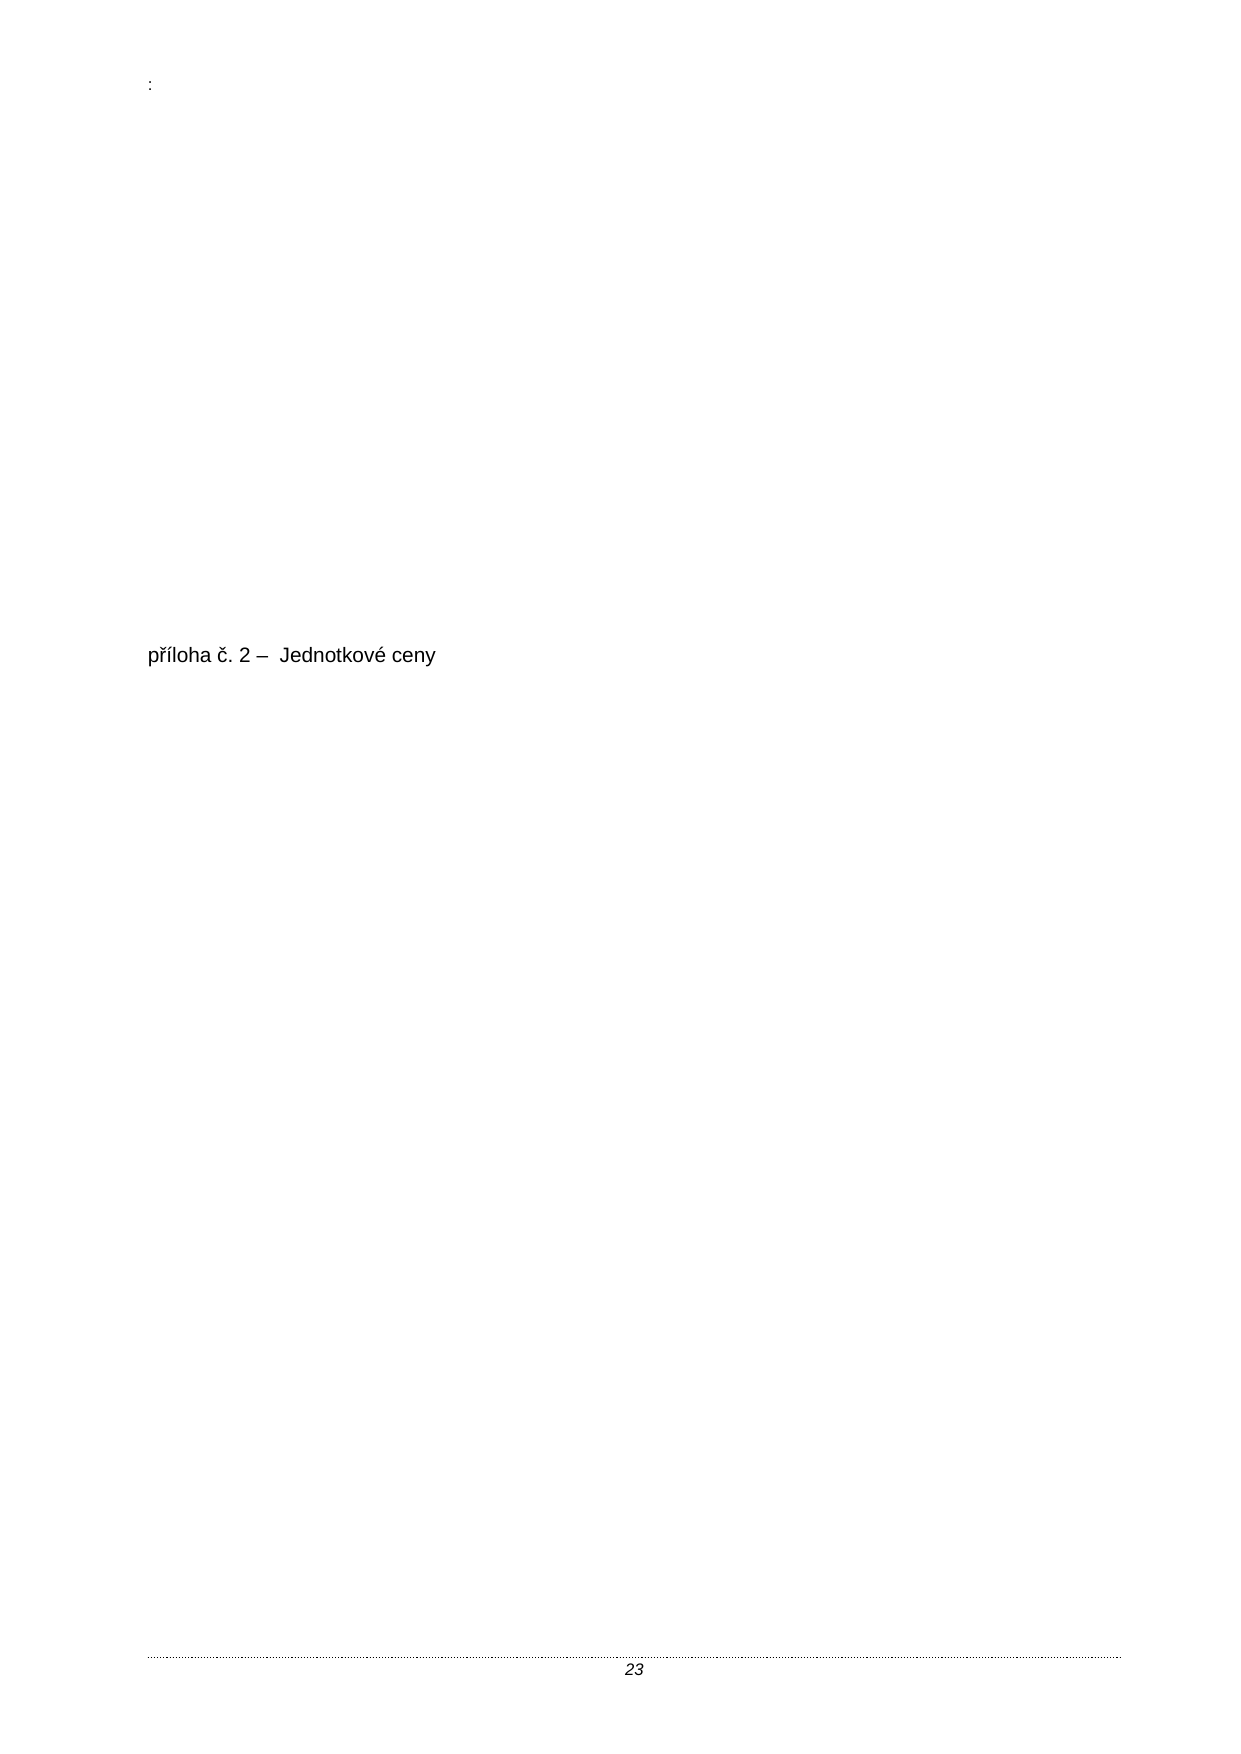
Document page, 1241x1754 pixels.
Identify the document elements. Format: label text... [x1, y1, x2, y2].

text příloha č. 2 – Jednotkové ceny [148, 643, 1122, 667]
